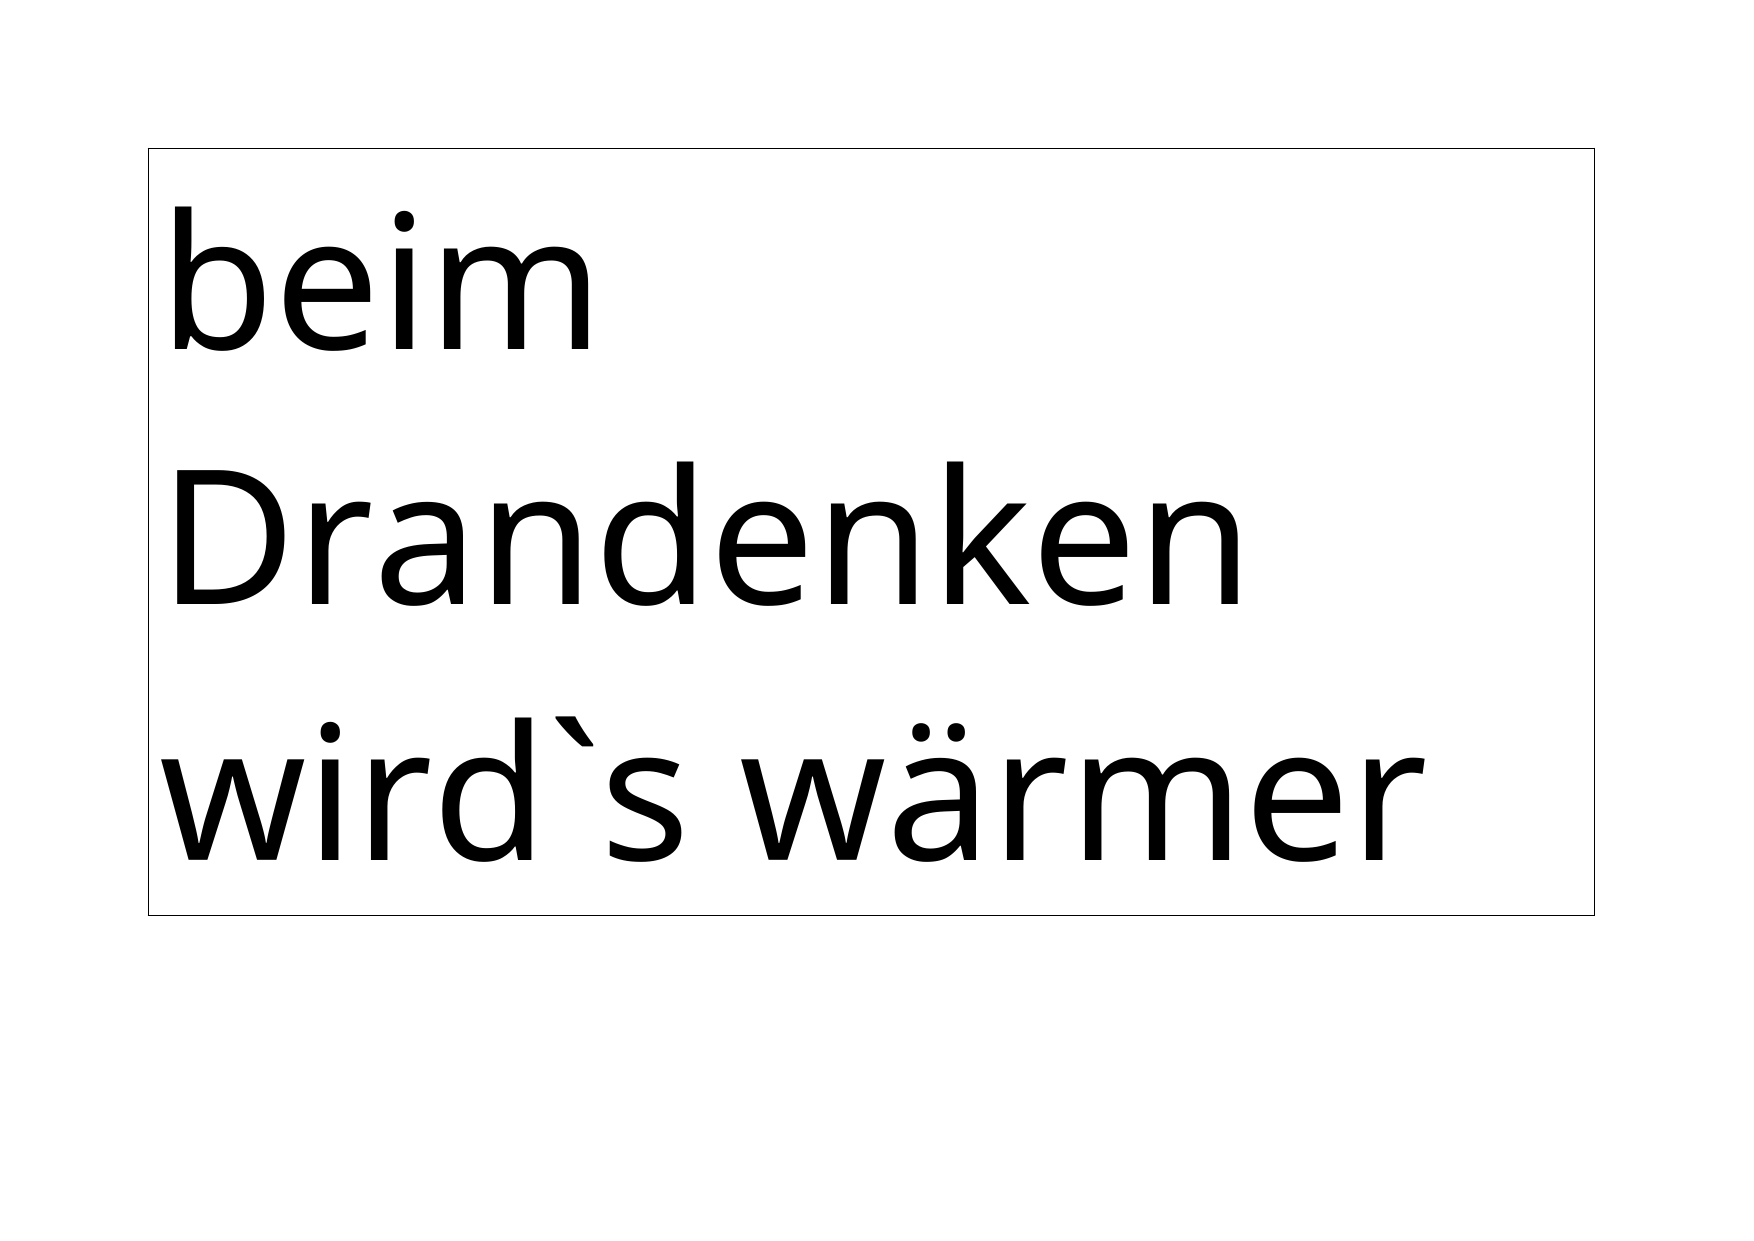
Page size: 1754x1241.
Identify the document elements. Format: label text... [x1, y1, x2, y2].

table_cell beim Drandenken wird`s wärmer [149, 149, 1594, 915]
